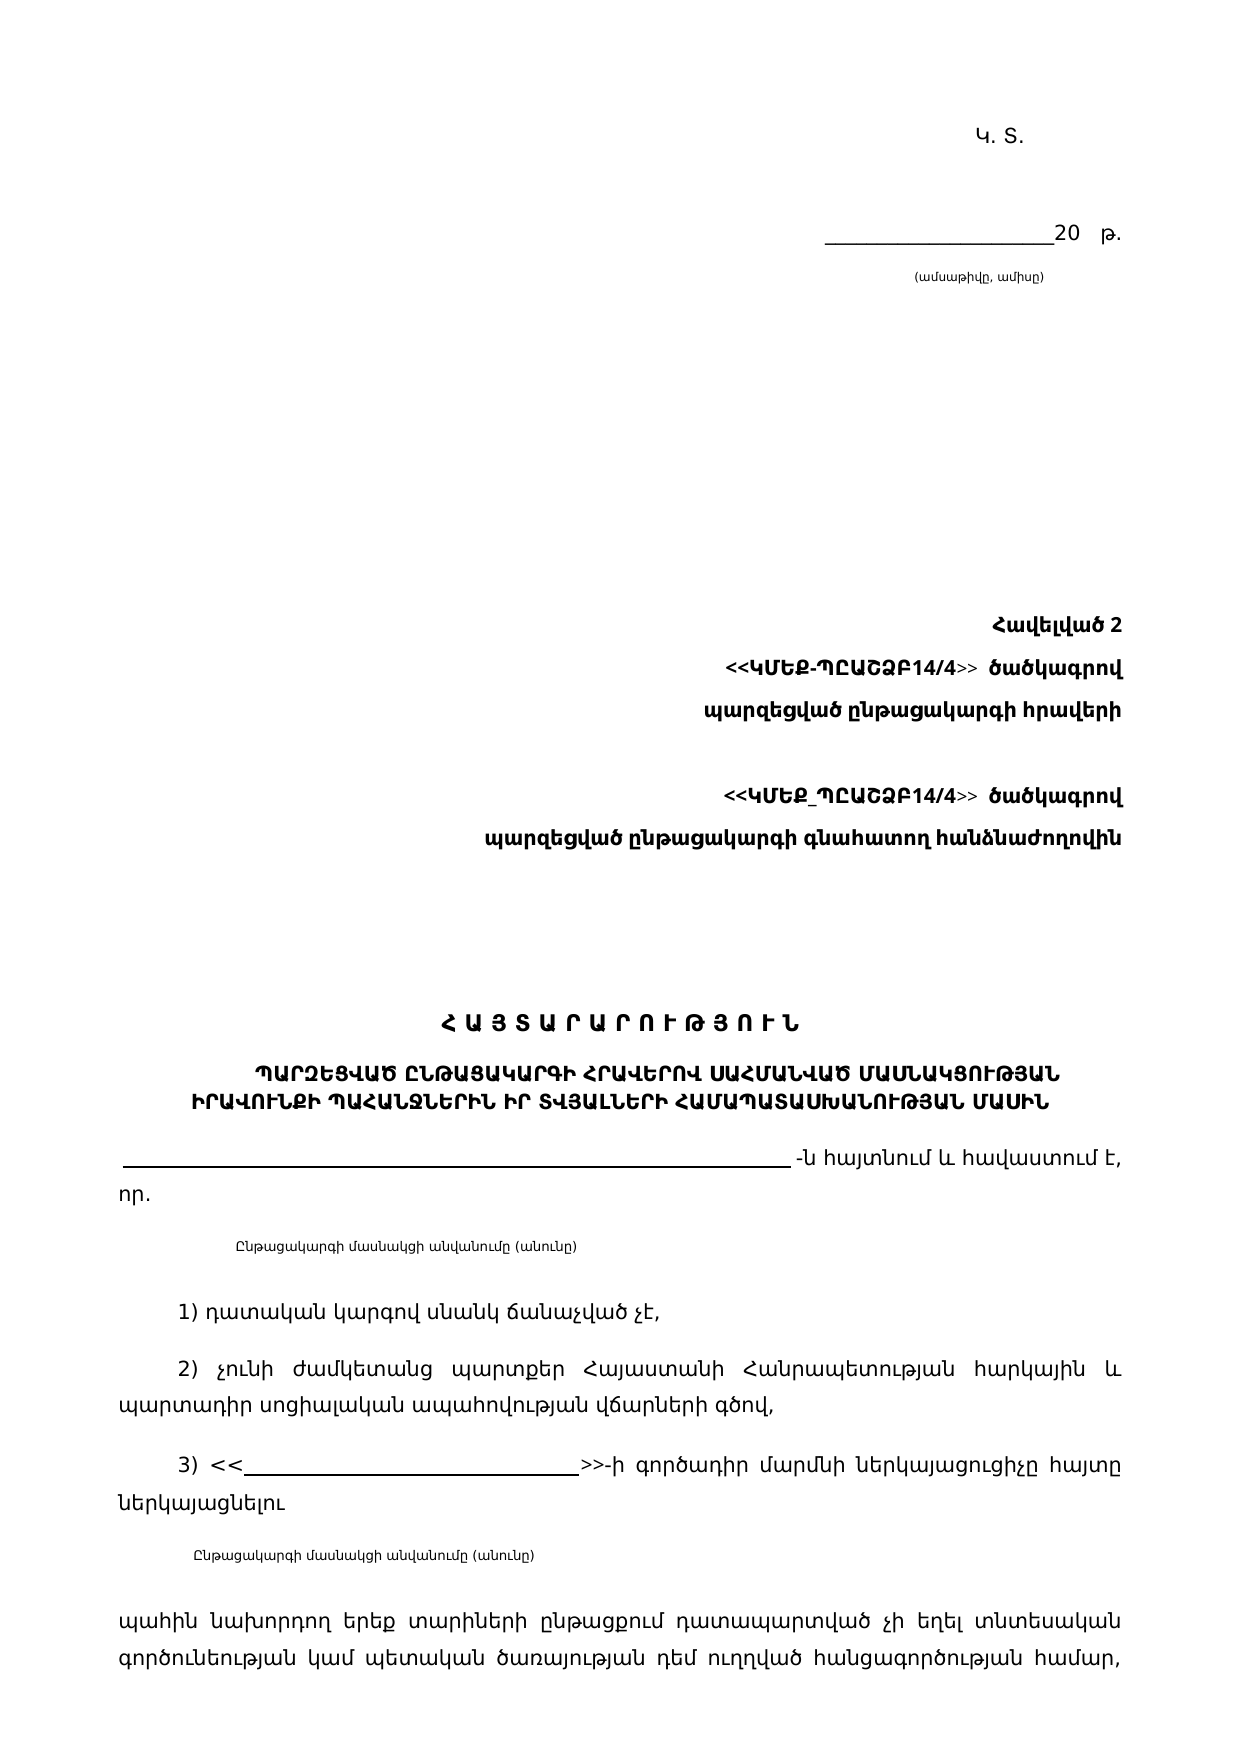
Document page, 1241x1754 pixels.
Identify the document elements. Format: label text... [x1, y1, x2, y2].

text <<ԿՄԵՔ-ՊԸԱՇՁԲ14/4>> ծածկագրով [118, 653, 1122, 681]
text ______________________20 թ. [118, 221, 1122, 245]
text -ն հայտնում և հավաստում է, որ. [118, 1146, 1122, 1206]
text պարզեցված ընթացակարգի հրավերի [118, 696, 1122, 724]
text Հ Ա Յ Տ Ա Ր Ա Ր Ո Ւ Թ Յ Ո Ւ Ն [118, 1011, 1122, 1037]
text Ընթացակարգի մասնակցի անվանումը (անունը) [118, 1239, 1122, 1266]
text Հավելված 2 [118, 610, 1122, 639]
text 1) դատական կարգով սնանկ ճանաչված չէ, [118, 1300, 1122, 1324]
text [118, 1609, 1122, 1670]
text <<ԿՄԵՔ_ՊԸԱՇՁԲ14/4>> ծածկագրով [118, 781, 1122, 809]
text Ընթացակարգի մասնակցի անվանումը (անունը) [118, 1548, 1122, 1575]
text Կ. Տ. [118, 124, 1122, 148]
text ՊԱՐԶԵՑՎԱԾ ԸՆԹԱՑԱԿԱՐԳԻ ՀՐԱՎԵՐՈՎ ՍԱՀՄԱՆՎԱԾ ՄԱՍՆԱԿՑՈՒԹՅԱՆ ԻՐԱՎՈՒՆՔԻ ՊԱՀԱՆՋՆԵՐԻՆ ԻՐ ՏՎՅԱԼՆԵՐԻ ՀԱՄԱՊԱՏԱՍԽԱՆՈՒԹՅԱՆ ՄԱՍԻՆ [118, 1062, 1122, 1114]
text պարզեցված ընթացակարգի գնահատող հանձնաժողովին [118, 823, 1122, 852]
text 3) << >>-ի գործադիր մարմնի ներկայացուցիչը հայտը ներկայացնելու [118, 1451, 1122, 1515]
text 2) չունի ժամկետանց պարտքեր Հայաստանի Հանրապետության հարկային և պարտադիր սոցիալական ապահովության վճարների գծով, [118, 1357, 1122, 1418]
text (ամսաթիվը, ամիսը) [118, 270, 1122, 294]
